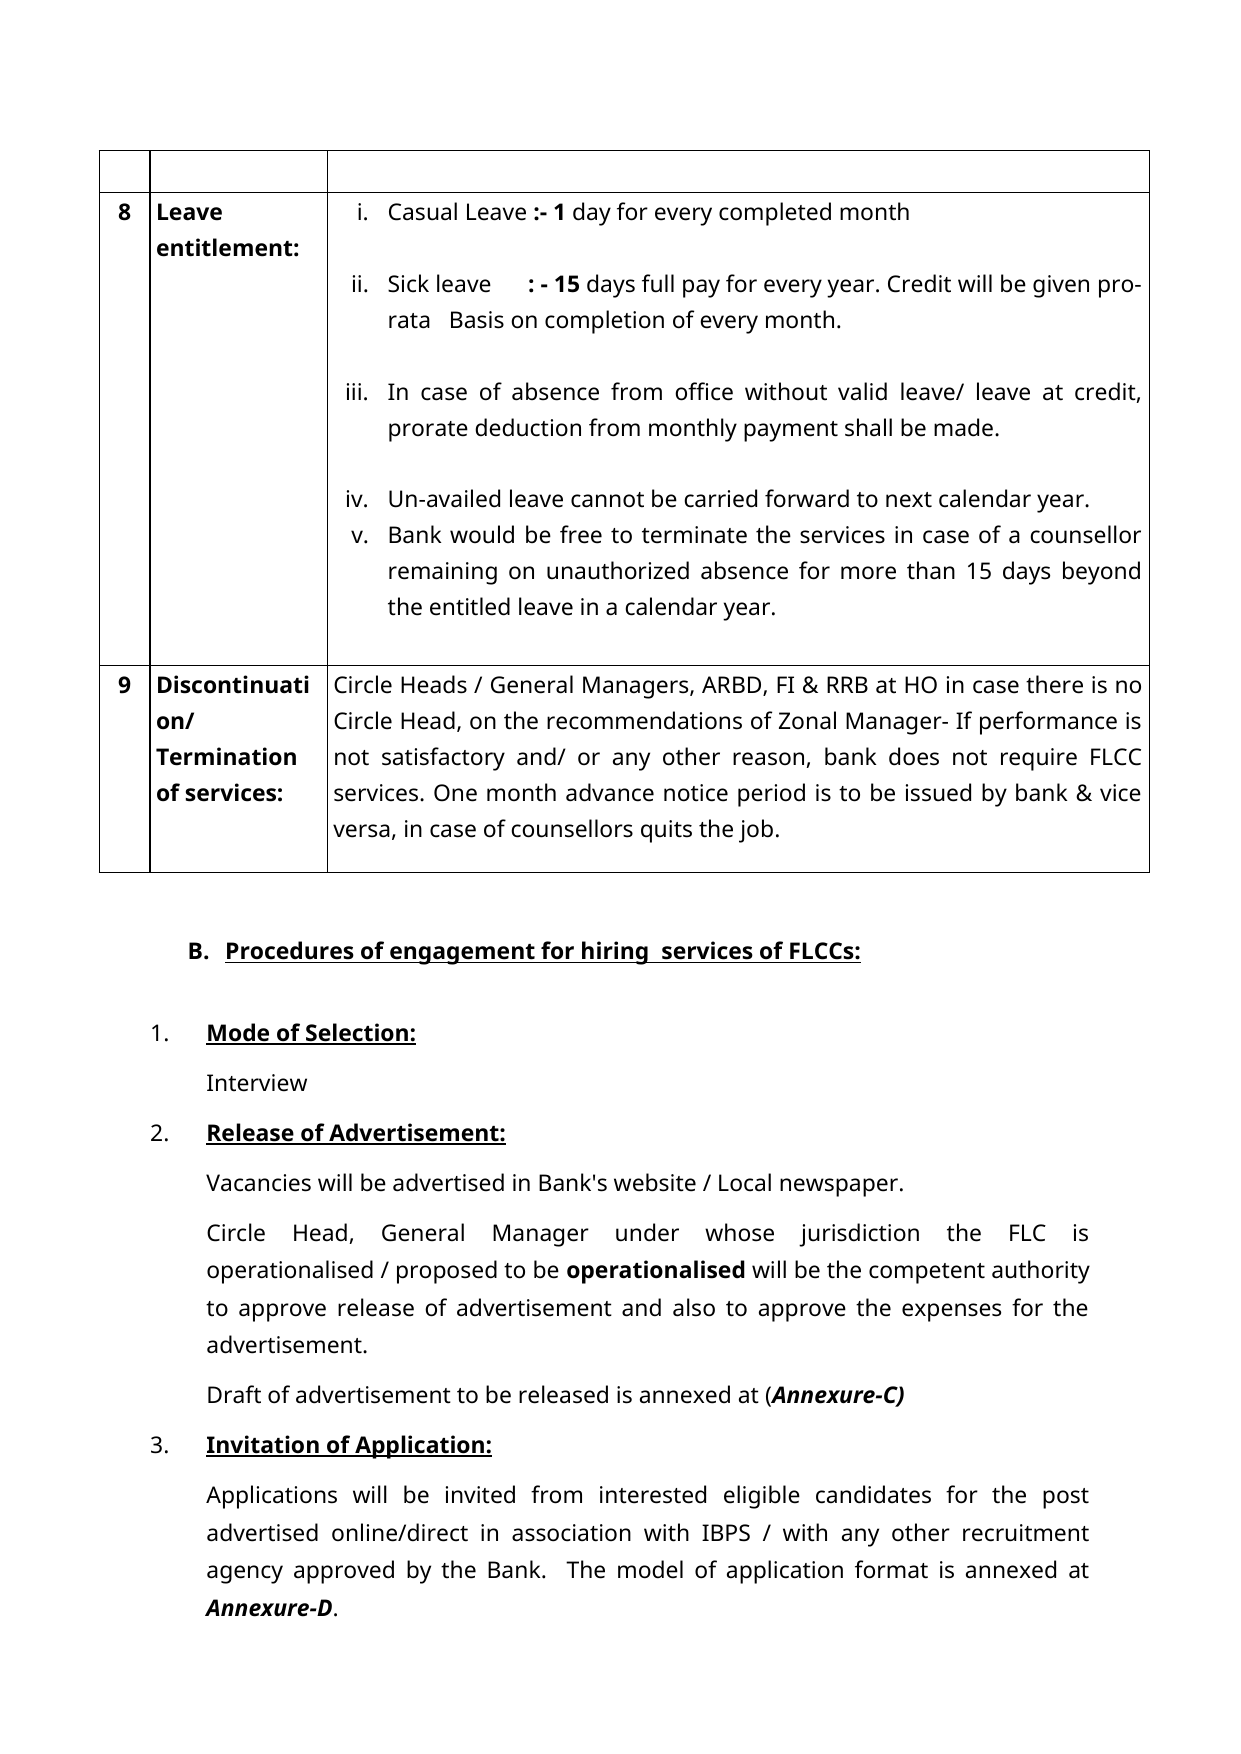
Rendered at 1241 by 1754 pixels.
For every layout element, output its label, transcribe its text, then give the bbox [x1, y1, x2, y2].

text Circle Head, General Manager under whose jurisdiction the FLC is operationalised / proposed to be operationalised will be the competent authority to approve release of advertisement and also to approve the expenses for the advertisement. [206, 1217, 1090, 1360]
text Interview [206, 1067, 1090, 1098]
text Draft of advertisement to be released is annexed at (Annexure-C) [206, 1379, 1090, 1410]
list Procedures of engagement for hiring services of FLCCs: [187, 935, 1090, 967]
table_cell Discontinuation/ Termination of services: [151, 666, 327, 872]
text Vacancies will be advertised in Bank's website / Local newspaper. [206, 1167, 1090, 1198]
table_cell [328, 151, 1149, 192]
table_cell Casual Leave :- 1 day for every completed month Sick leave : - 15 days full pay for every year. Credit will be given pro-rata Basis on completion of every month. In case of absence from office without valid leave/ leave at credit, prorate deduction from monthly payment shall be made. Un-availed leave cannot be carried forward to next calendar year. Bank would be free to terminate the services in case of a counsellor remaining on unauthorized absence for more than 15 days beyond the entitled leave in a calendar year. [328, 193, 1149, 665]
list Release of Advertisement: [150, 1117, 1090, 1148]
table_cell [151, 151, 327, 192]
table_cell 7 [100, 151, 149, 192]
table_cell Leave entitlement: [151, 193, 327, 665]
table_cell 9 [100, 666, 149, 872]
list Mode of Selection: [150, 1017, 1090, 1048]
table_cell 8 [100, 193, 149, 665]
table_cell Circle Heads / General Managers, ARBD, FI & RRB at HO in case there is no Circle Head, on the recommendations of Zonal Manager- If performance is not satisfactory and/ or any other reason, bank does not require FLCC services. One month advance notice period is to be issued by bank & vice versa, in case of counsellors quits the job. [328, 666, 1149, 872]
list Invitation of Application: [150, 1429, 1090, 1460]
text Applications will be invited from interested eligible candidates for the post advertised online/direct in association with IBPS / with any other recruitment agency approved by the Bank. The model of application format is annexed at Annexure-D. [206, 1479, 1090, 1623]
